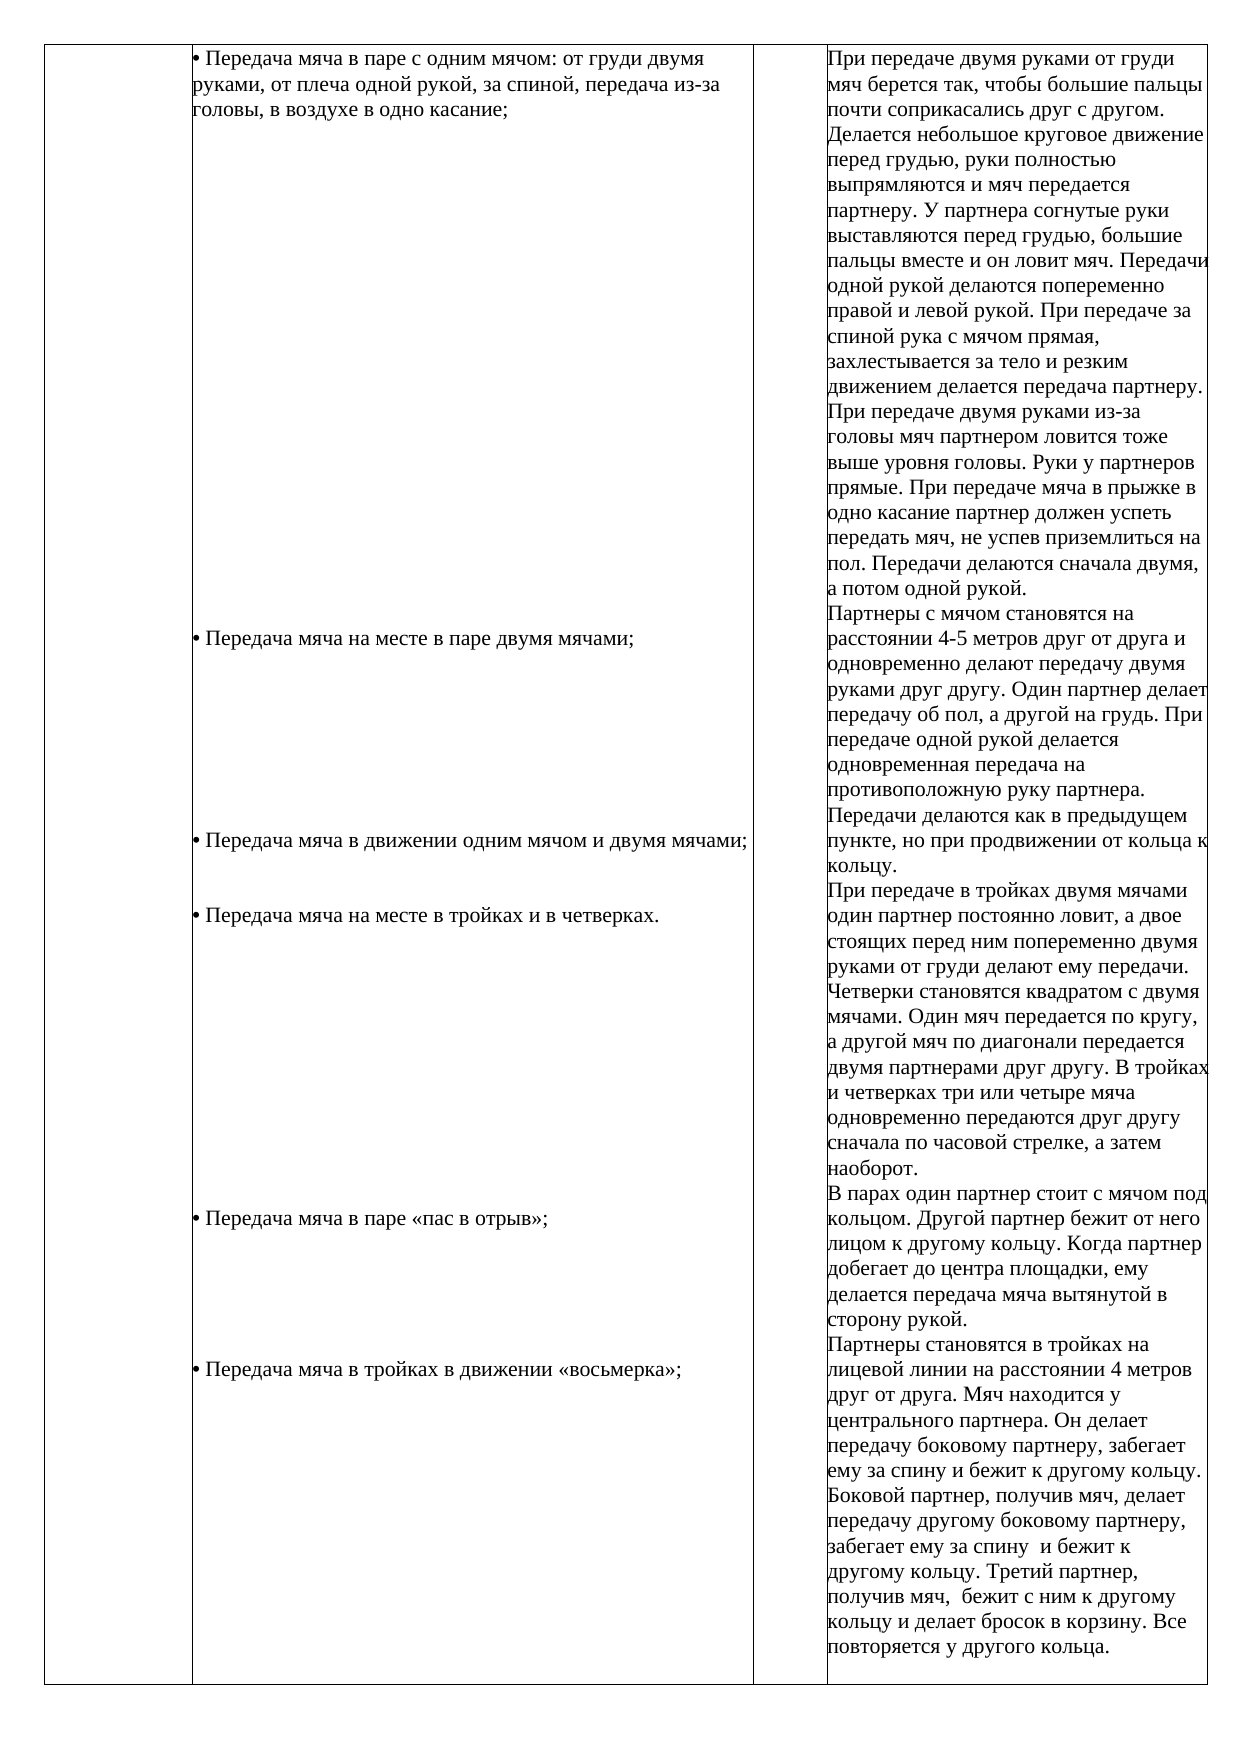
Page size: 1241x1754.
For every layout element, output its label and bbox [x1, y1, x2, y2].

table_cell [193, 45, 753, 1684]
table_cell [828, 45, 1207, 1684]
table_cell [754, 45, 827, 1684]
table_cell [45, 45, 192, 1684]
